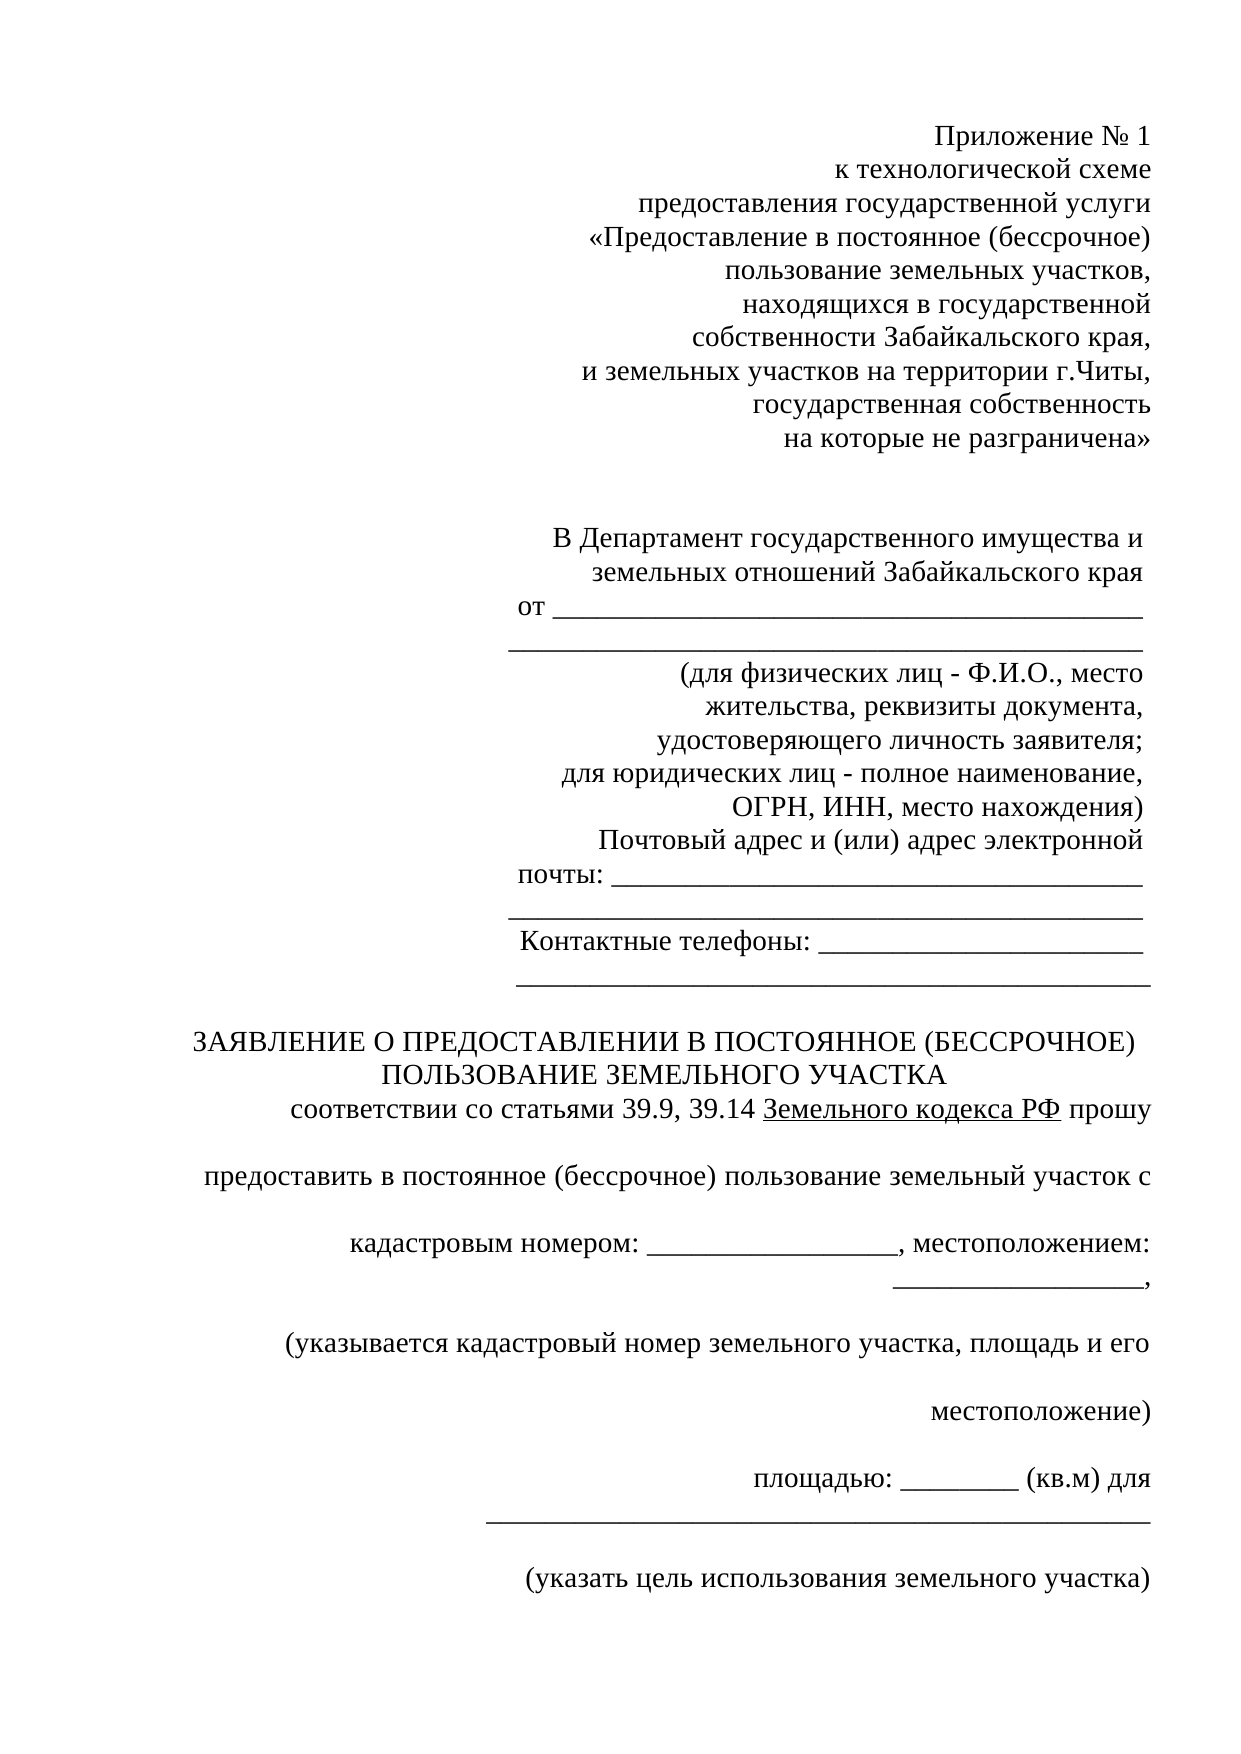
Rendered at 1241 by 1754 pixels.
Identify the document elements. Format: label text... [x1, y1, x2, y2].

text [177, 1091, 1152, 1627]
text ЗАЯВЛЕНИЕ О ПРЕДОСТАВЛЕНИИ В ПОСТОЯННОЕ (БЕССРОЧНОЕ) ПОЛЬЗОВАНИЕ ЗЕМЕЛЬНОГО УЧАСТКА [177, 990, 1152, 1091]
text В Департамент государственного имущества и земельных отношений Забайкальского края от ________________________________________ ___________________________________________ (для физических лиц - Ф.И.О., место жительства, реквизиты документа, удостоверяющего личность заявителя; для юридических лиц - полное наименование, ОГРН, ИНН, место нахождения) Почтовый адрес и (или) адрес электронной почты: ____________________________________ ___________________________________________ Контактные телефоны: ______________________ ___________________________________________ [177, 521, 1152, 990]
text пользование земельных участков, [177, 252, 1152, 286]
text на которые не разграничена» [177, 420, 1152, 453]
text государственная собственность [177, 386, 1152, 420]
text собственности Забайкальского края, [177, 319, 1152, 353]
text Приложение № 1 к технологической схеме [177, 118, 1152, 185]
text и земельных участков на территории г.Читы, [177, 353, 1152, 386]
text предоставления государственной услуги [177, 185, 1152, 219]
text находящихся в государственной [177, 286, 1152, 319]
text «Предоставление в постоянное (бессрочное) [177, 219, 1152, 252]
